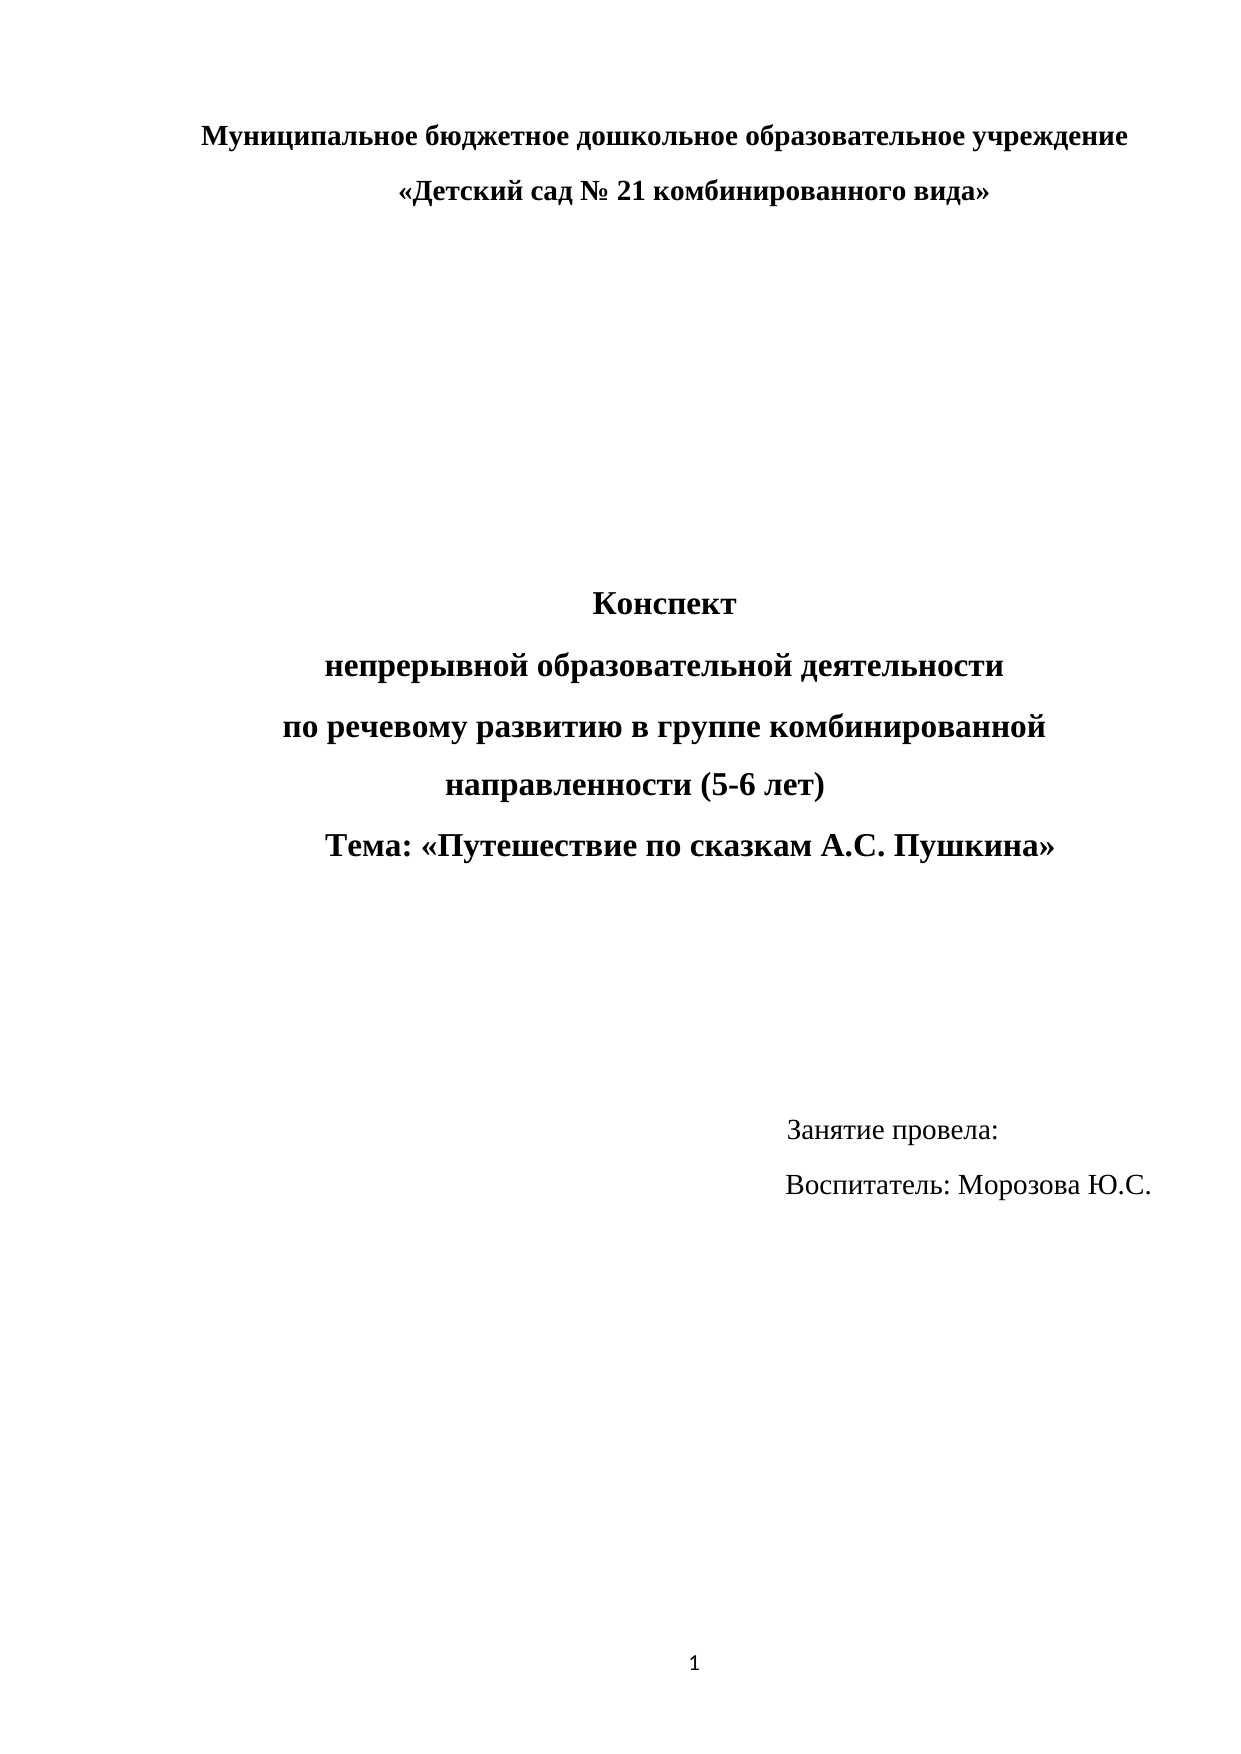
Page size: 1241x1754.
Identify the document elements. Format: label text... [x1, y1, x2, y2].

text Тема: «Путешествие по сказкам А.С. Пушкина» [325, 826, 1093, 864]
text Занятие провела: [177, 1112, 1152, 1146]
text Муниципальное бюджетное дошкольное образовательное учреждение [177, 118, 1152, 152]
text Конспект [325, 583, 1093, 622]
text по речевому развитию в группе комбинированной направленности (5-6 лет) [177, 707, 1093, 802]
text «Детский сад № 21 комбинированного вида» [177, 173, 1152, 206]
text непрерывной образовательной деятельности [177, 645, 1093, 683]
text Воспитатель: Морозова Ю.С. [177, 1167, 1152, 1201]
